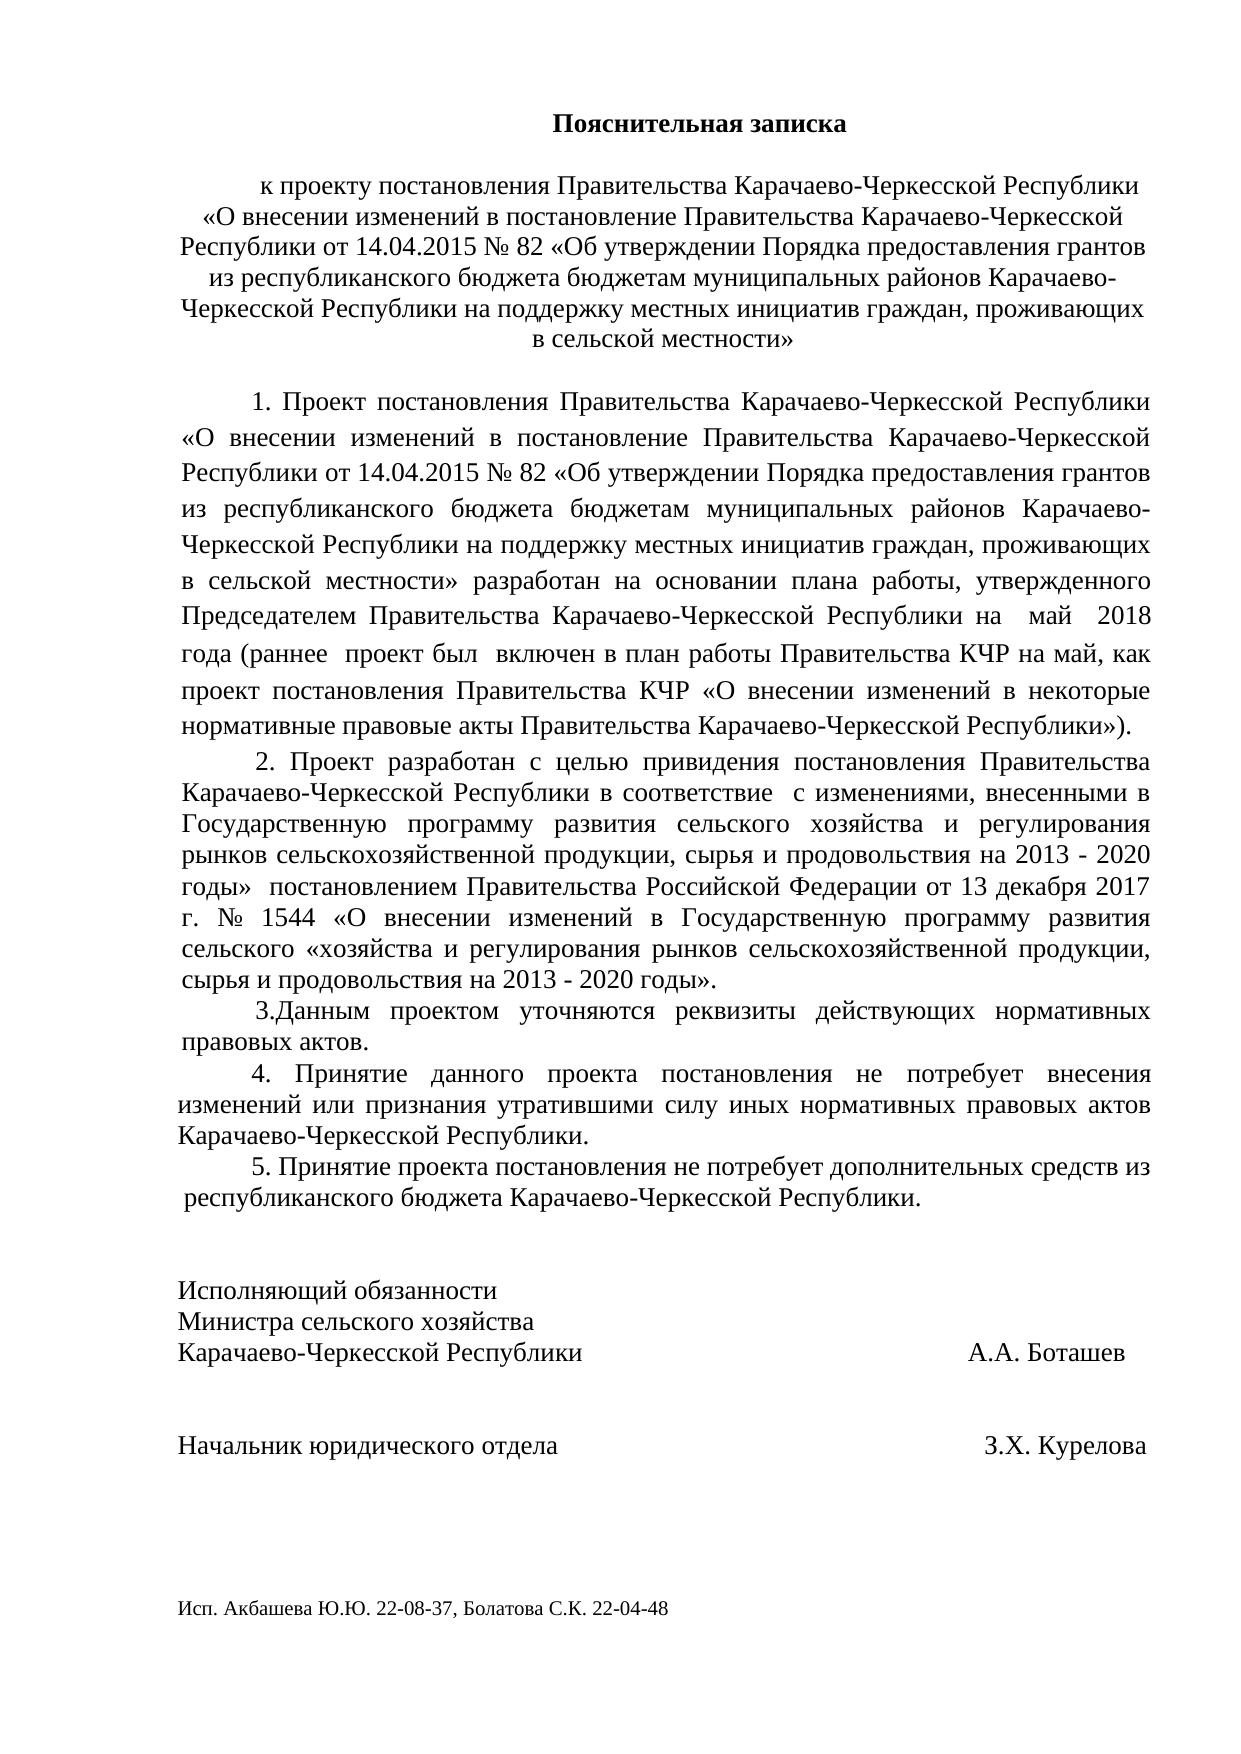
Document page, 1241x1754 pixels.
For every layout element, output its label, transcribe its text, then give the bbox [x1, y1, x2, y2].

text Пояснительная записка [177, 108, 1149, 138]
text 4. Принятие данного проекта постановления не потребует внесения изменений или признания утратившими силу иных нормативных правовых актов Карачаево-Черкесской Республики. [177, 1057, 1152, 1150]
text к проекту постановления Правительства Карачаево-Черкесской Республики «О внесении изменений в постановление Правительства Карачаево-Черкесской Республики от 14.04.2015 № 82 «Об утверждении Порядка предоставления грантов из республиканского бюджета бюджетам муниципальных районов Карачаево-Черкесской Республики на поддержку местных инициатив граждан, проживающих в сельской местности» [177, 170, 1149, 353]
text Министра сельского хозяйства [177, 1306, 1149, 1336]
text Начальник юридического отдела З.Х. Курелова [177, 1430, 1149, 1460]
text Исп. Акбашева Ю.Ю. 22-08-37, Болатова С.К. 22-04-48 [177, 1596, 1152, 1620]
text Исполняющий обязанности [177, 1275, 1149, 1305]
text 3.Данным проектом уточняются реквизиты действующих нормативных правовых актов. [181, 994, 1152, 1057]
text 5. Принятие проекта постановления не потребует дополнительных средств из республиканского бюджета Карачаево-Черкесской Республики. [183, 1150, 1152, 1212]
text 2. Проект разработан с целью привидения постановления Правительства Карачаево-Черкесской Республики в соответствие с изменениями, внесенными в Государственную программу развития сельского хозяйства и регулирования рынков сельскохозяйственной продукции, сырья и продовольствия на 2013 - 2020 годы» постановлением Правительства Российской Федерации от 13 декабря 2017 г. № 1544 «О внесении изменений в Государственную программу развития сельского «хозяйства и регулирования рынков сельскохозяйственной продукции, сырья и продовольствия на 2013 - 2020 годы». [181, 745, 1152, 994]
text Карачаево-Черкесской Республики А.А. Боташев [177, 1337, 1149, 1367]
text 1. Проект постановления Правительства Карачаево-Черкесской Республики «О внесении изменений в постановление Правительства Карачаево-Черкесской Республики от 14.04.2015 № 82 «Об утверждении Порядка предоставления грантов из республиканского бюджета бюджетам муниципальных районов Карачаево-Черкесской Республики на поддержку местных инициатив граждан, проживающих в сельской местности» разработан на основании плана работы, утвержденного Председателем Правительства Карачаево-Черкесской Республики на май 2018 года (раннее проект был включен в план работы Правительства КЧР на май, как проект постановления Правительства КЧР «О внесении изменений в некоторые нормативные правовые акты Правительства Карачаево-Черкесской Республики»). [181, 385, 1152, 741]
